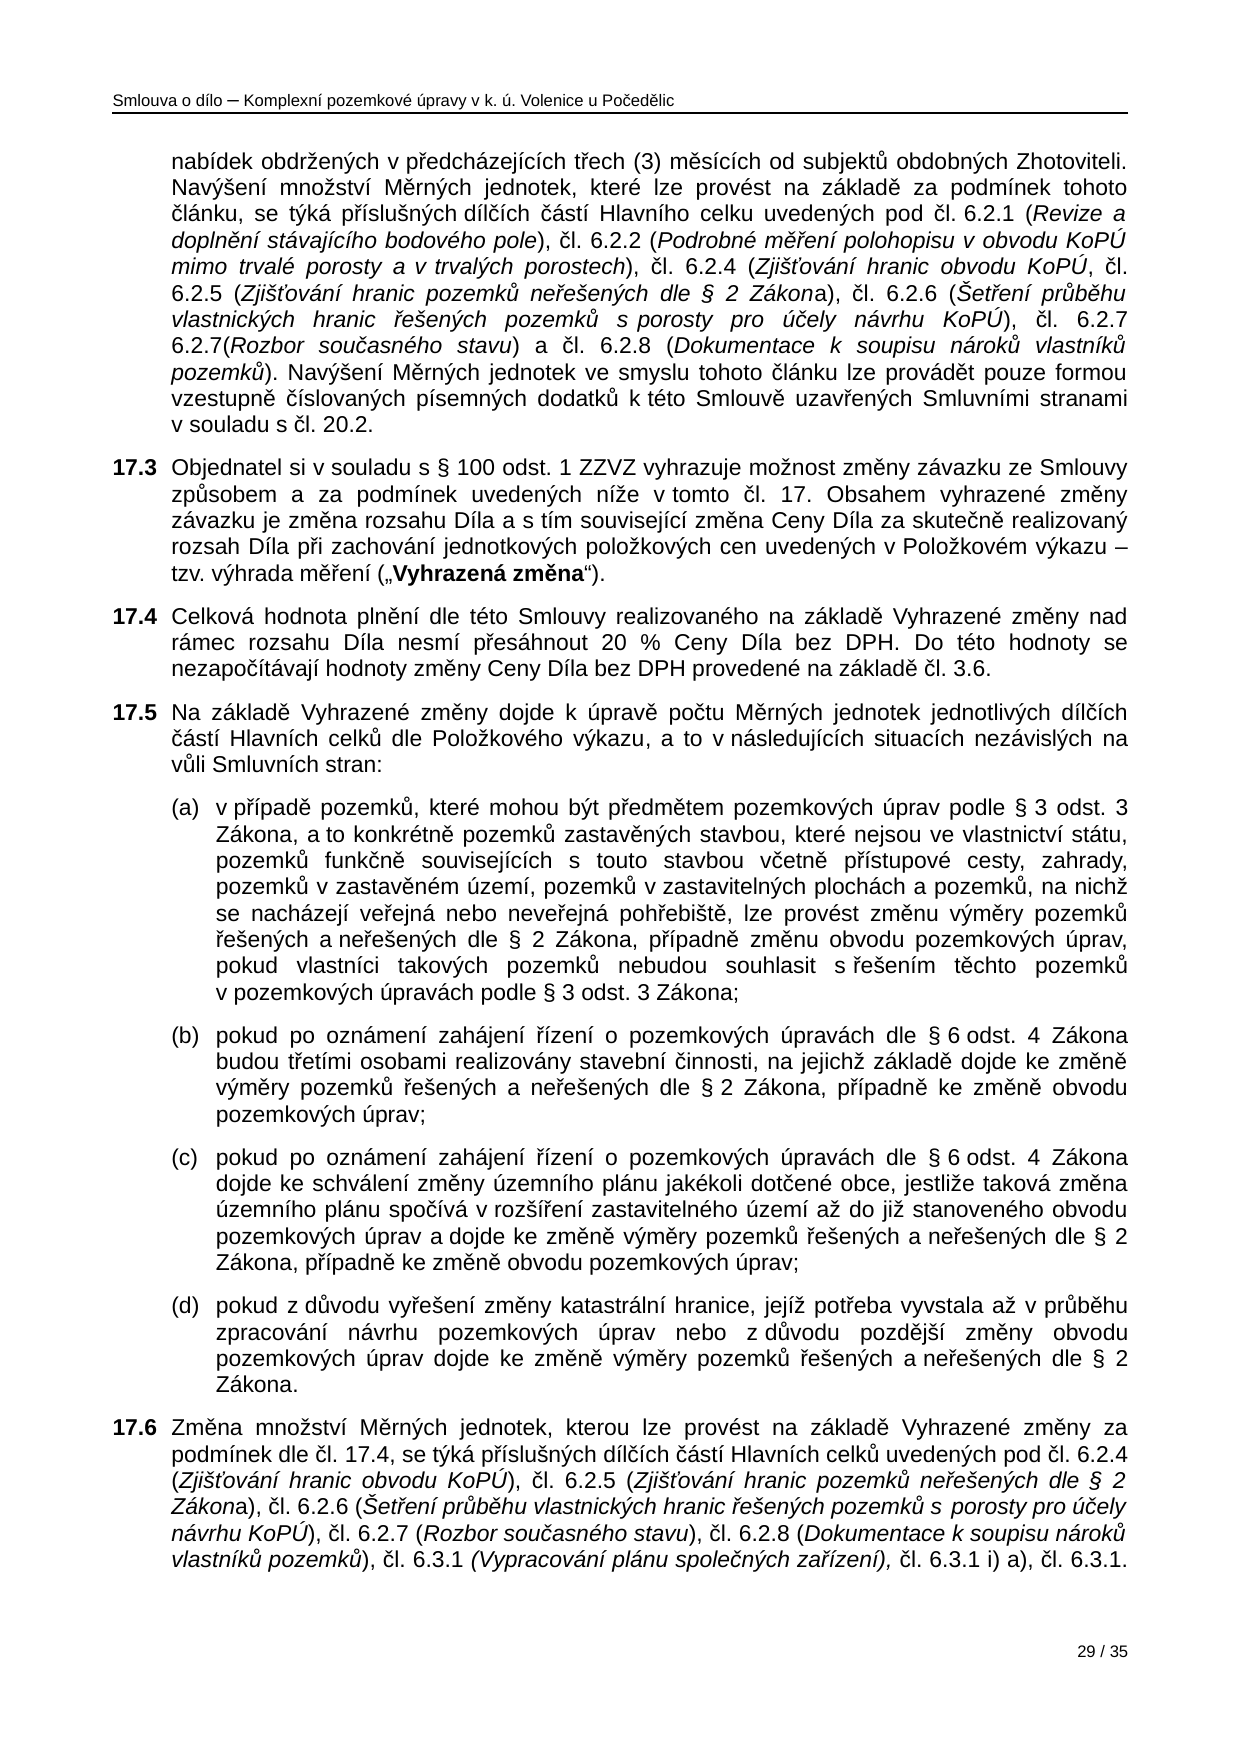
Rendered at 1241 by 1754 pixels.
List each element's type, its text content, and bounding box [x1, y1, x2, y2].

text Na základě Vyhrazené změny dojde k úpravě počtu Měrných jednotek jednotlivých dílčích částí Hlavních celků dle Položkového výkazu, a to v následujících situacích nezávislých na vůli Smluvních stran: [112, 698, 1128, 777]
text Celková hodnota plnění dle této Smlouvy realizovaného na základě Vyhrazené změny nad rámec rozsahu Díla nesmí přesáhnout 20 % Ceny Díla bez DPH. Do této hodnoty se nezapočítávají hodnoty změny Ceny Díla bez DPH provedené na základě čl. 3.6. [112, 603, 1128, 682]
list pokud po oznámení zahájení řízení o pozemkových úpravách dle § 6 odst. 4 Zákona dojde ke schválení změny územního plánu jakékoli dotčené obce, jestliže taková změna územního plánu spočívá v rozšíření zastavitelného území až do již stanoveného obvodu pozemkových úprav a dojde ke změně výměry pozemků řešených a neřešených dle § 2 Zákona, případně ke změně obvodu pozemkových úprav; [171, 1144, 1128, 1276]
text Objednatel si v souladu s § 100 odst. 1 ZZVZ vyhrazuje možnost změny závazku ze Smlouvy způsobem a za podmínek uvedených níže v tomto čl. 17. Obsahem vyhrazené změny závazku je změna rozsahu Díla a s tím související změna Ceny Díla za skutečně realizovaný rozsah Díla při zachování jednotkových položkových cen uvedených v Položkovém výkazu – tzv. výhrada měření („Vyhrazená změna“). [112, 454, 1128, 586]
list pokud z důvodu vyřešení změny katastrální hranice, jejíž potřeba vyvstala až v průběhu zpracování návrhu pozemkových úprav nebo z důvodu pozdější změny obvodu pozemkových úprav dojde ke změně výměry pozemků řešených a neřešených dle § 2 Zákona. [171, 1292, 1128, 1398]
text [112, 148, 1128, 438]
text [112, 1414, 1128, 1572]
list pokud po oznámení zahájení řízení o pozemkových úpravách dle § 6 odst. 4 Zákona budou třetími osobami realizovány stavební činnosti, na jejichž základě dojde ke změně výměry pozemků řešených a neřešených dle § 2 Zákona, případně ke změně obvodu pozemkových úprav; [171, 1022, 1128, 1127]
list v případě pozemků, které mohou být předmětem pozemkových úprav podle § 3 odst. 3 Zákona, a to konkrétně pozemků zastavěných stavbou, které nejsou ve vlastnictví státu, pozemků funkčně souvisejících s touto stavbou včetně přístupové cesty, zahrady, pozemků v zastavěném území, pozemků v zastavitelných plochách a pozemků, na nichž se nacházejí veřejná nebo neveřejná pohřebiště, lze provést změnu výměry pozemků řešených a neřešených dle § 2 Zákona, případně změnu obvodu pozemkových úprav, pokud vlastníci takových pozemků nebudou souhlasit s řešením těchto pozemků v pozemkových úpravách podle § 3 odst. 3 Zákona; [171, 794, 1128, 1005]
